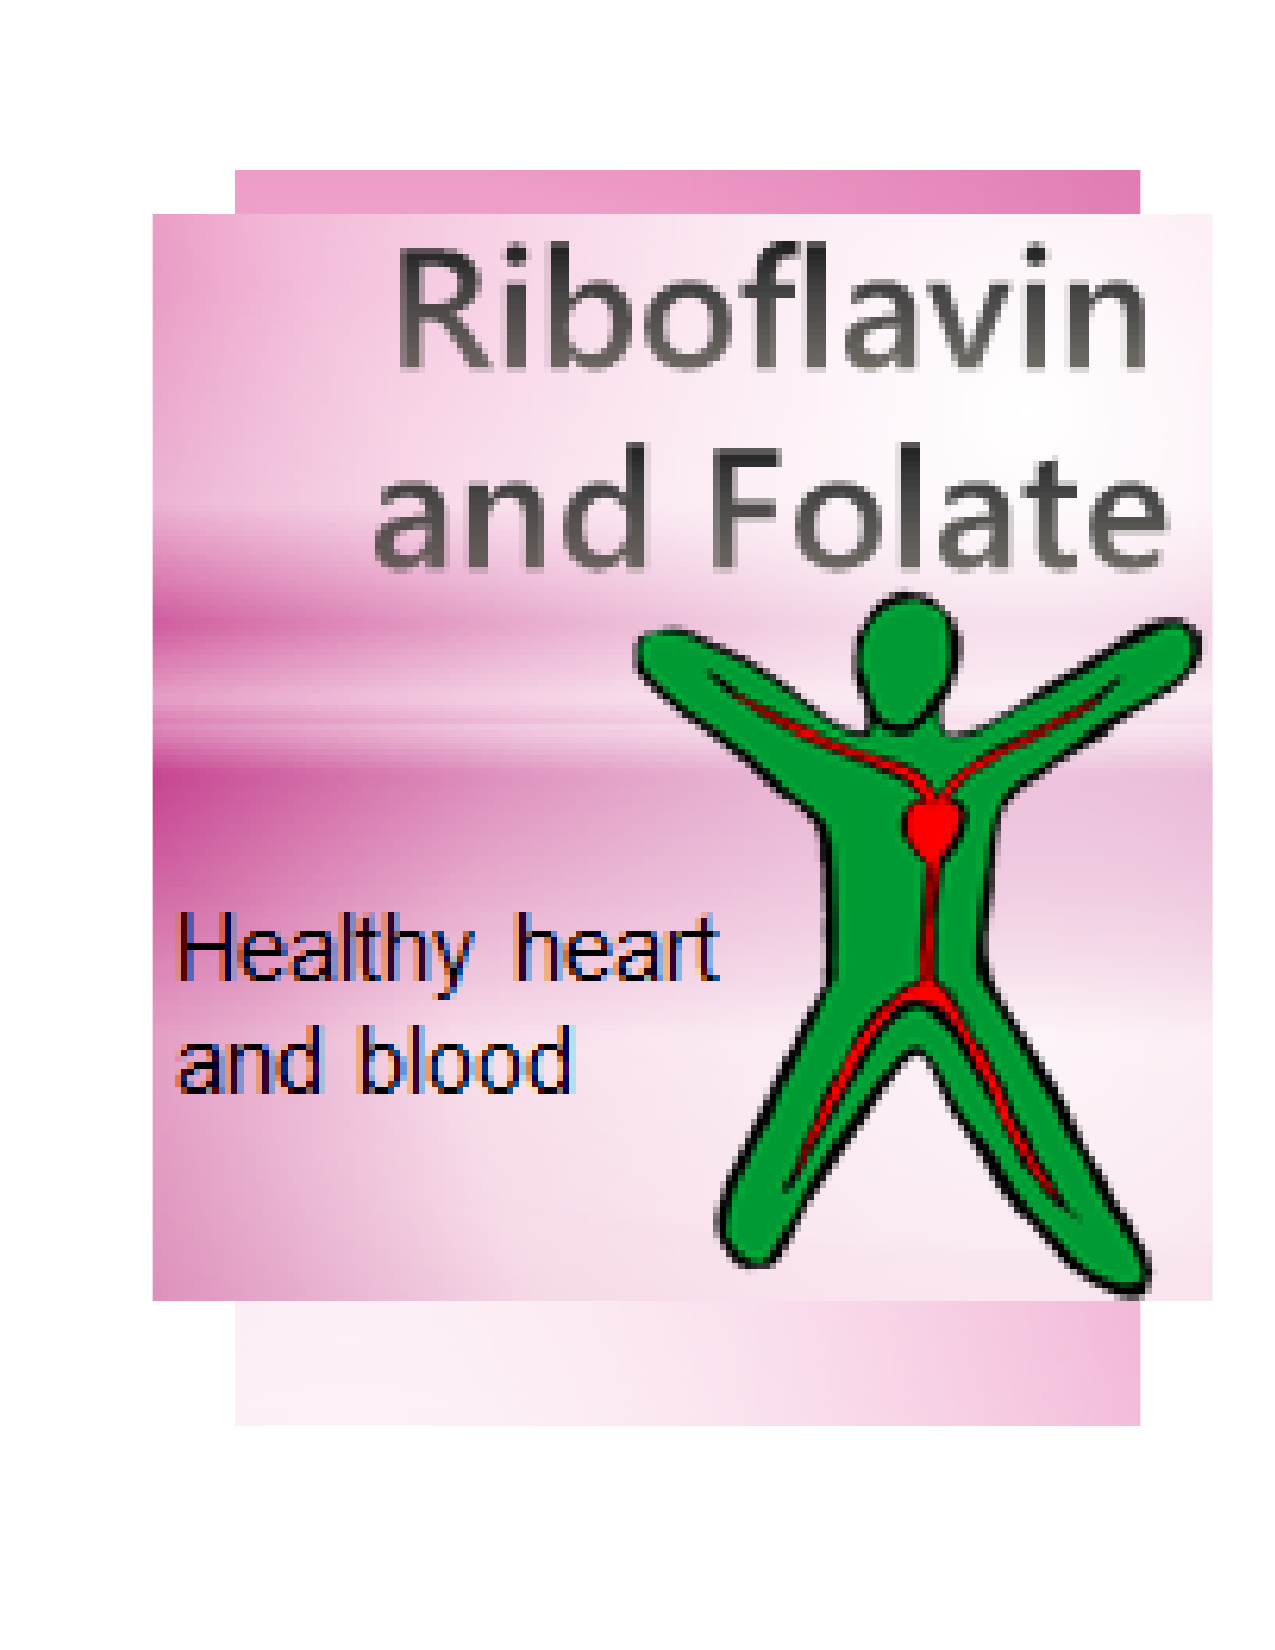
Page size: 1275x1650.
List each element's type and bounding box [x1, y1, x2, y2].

picture [152, 170, 1213, 1426]
